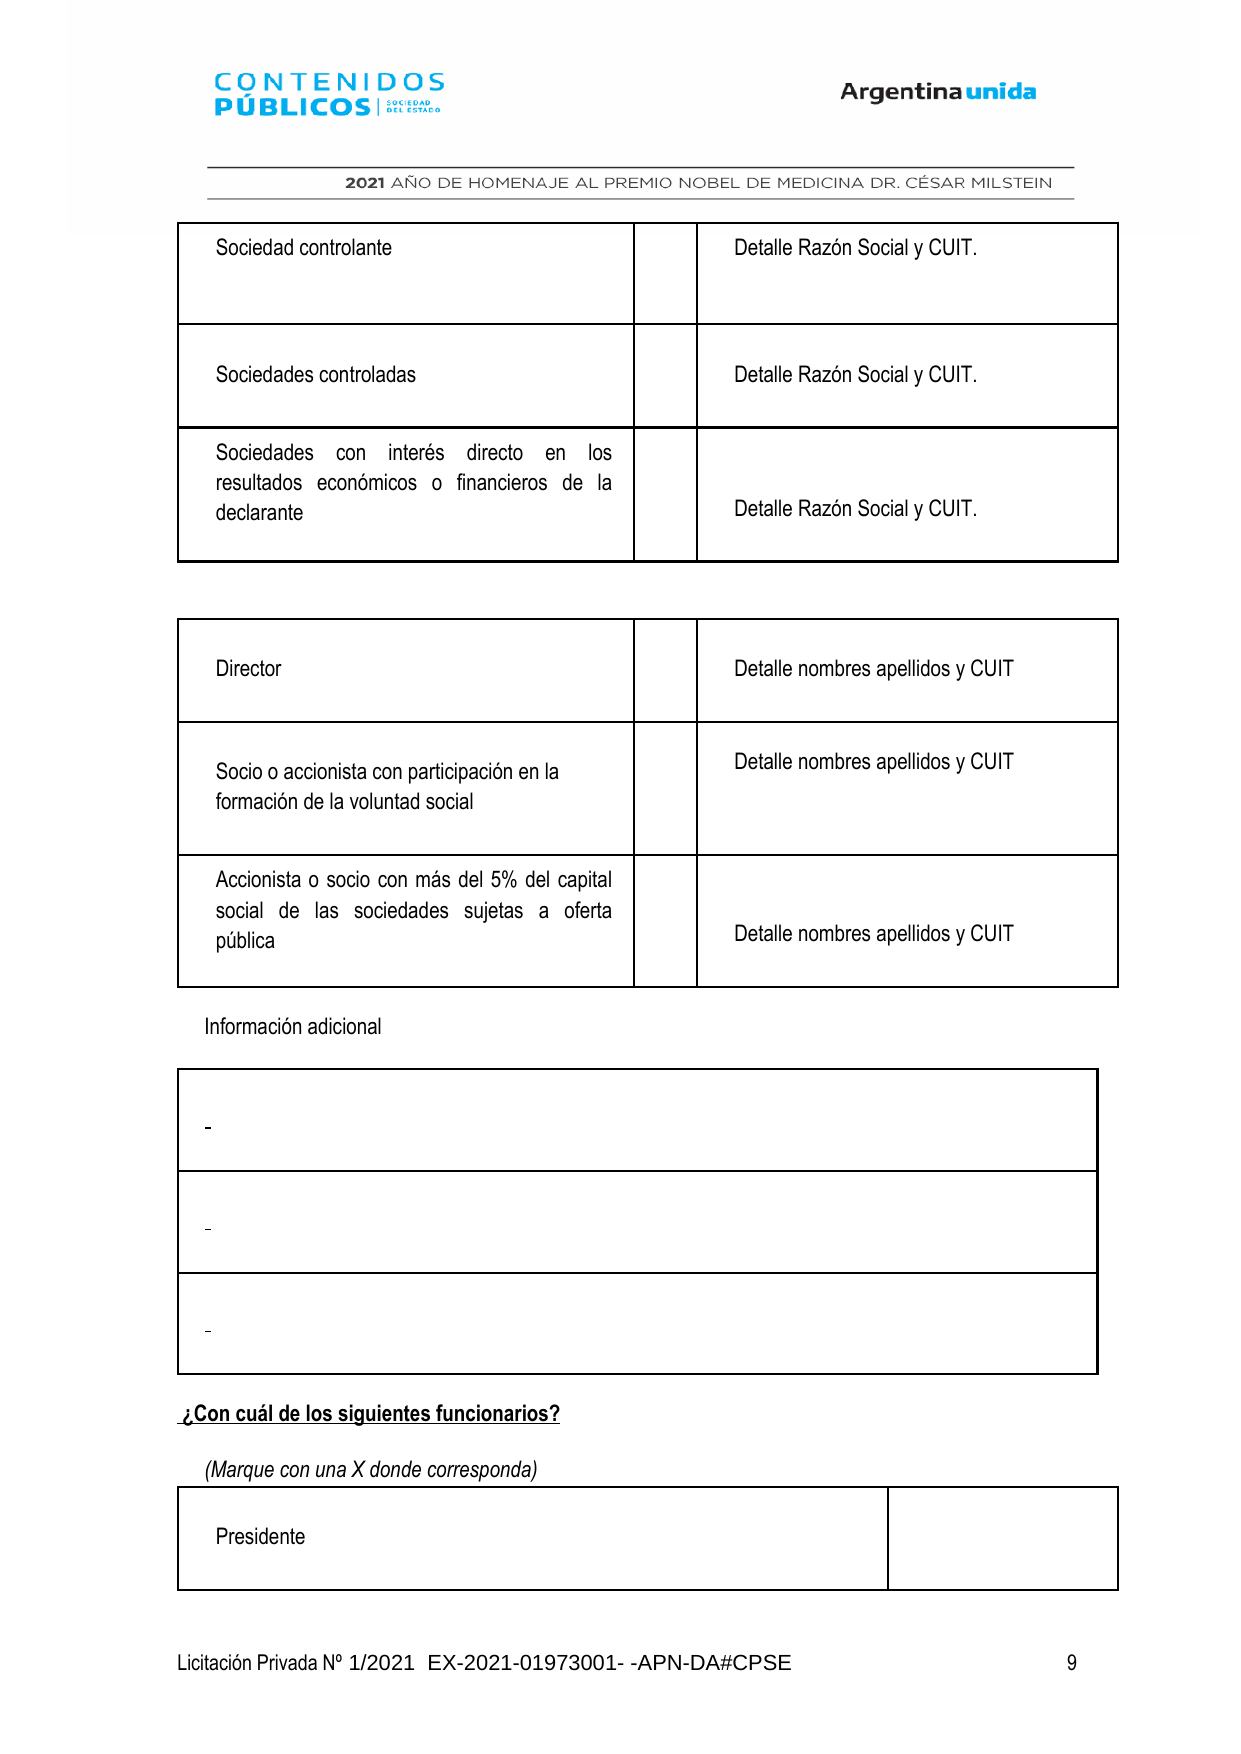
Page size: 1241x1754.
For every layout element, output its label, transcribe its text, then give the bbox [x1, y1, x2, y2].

picture [66, 0, 1201, 236]
table_cell [635, 723, 696, 854]
table_cell Sociedades controladas [179, 325, 633, 426]
table_cell [635, 856, 696, 986]
table_cell [179, 1172, 1096, 1272]
table_cell Detalle Razón Social y CUIT. [698, 325, 1117, 426]
table_header [889, 1488, 1117, 1589]
table_cell Sociedades con interés directo en los resultados económicos o financieros de la declarante [179, 429, 633, 560]
table_header Detalle nombres apellidos y CUIT [698, 620, 1117, 721]
table_cell Detalle Razón Social y CUIT. [698, 224, 1117, 323]
table_cell Socio o accionista con participación en la formación de la voluntad social [179, 723, 633, 854]
table_cell Detalle nombres apellidos y CUIT [698, 723, 1117, 854]
table_cell Detalle Razón Social y CUIT. [698, 429, 1117, 560]
table_cell Accionista o socio con más del 5% del capital social de las sociedades sujetas a oferta pública [179, 856, 633, 986]
table_cell Detalle nombres apellidos y CUIT [698, 856, 1117, 986]
table_cell [635, 325, 696, 426]
table_header [635, 620, 696, 721]
table_header Presidente [179, 1488, 887, 1589]
table_cell Sociedad controlante [179, 224, 633, 323]
table_cell [635, 429, 696, 560]
table_cell [179, 1274, 1096, 1373]
text Información adicional [204, 1013, 1090, 1039]
text ¿Con cuál de los siguientes funcionarios? [177, 1400, 1090, 1427]
table_cell [635, 224, 696, 323]
table_header Director [179, 620, 633, 721]
table_header [179, 1070, 1096, 1170]
text (Marque con una X donde corresponda) [204, 1456, 1090, 1482]
